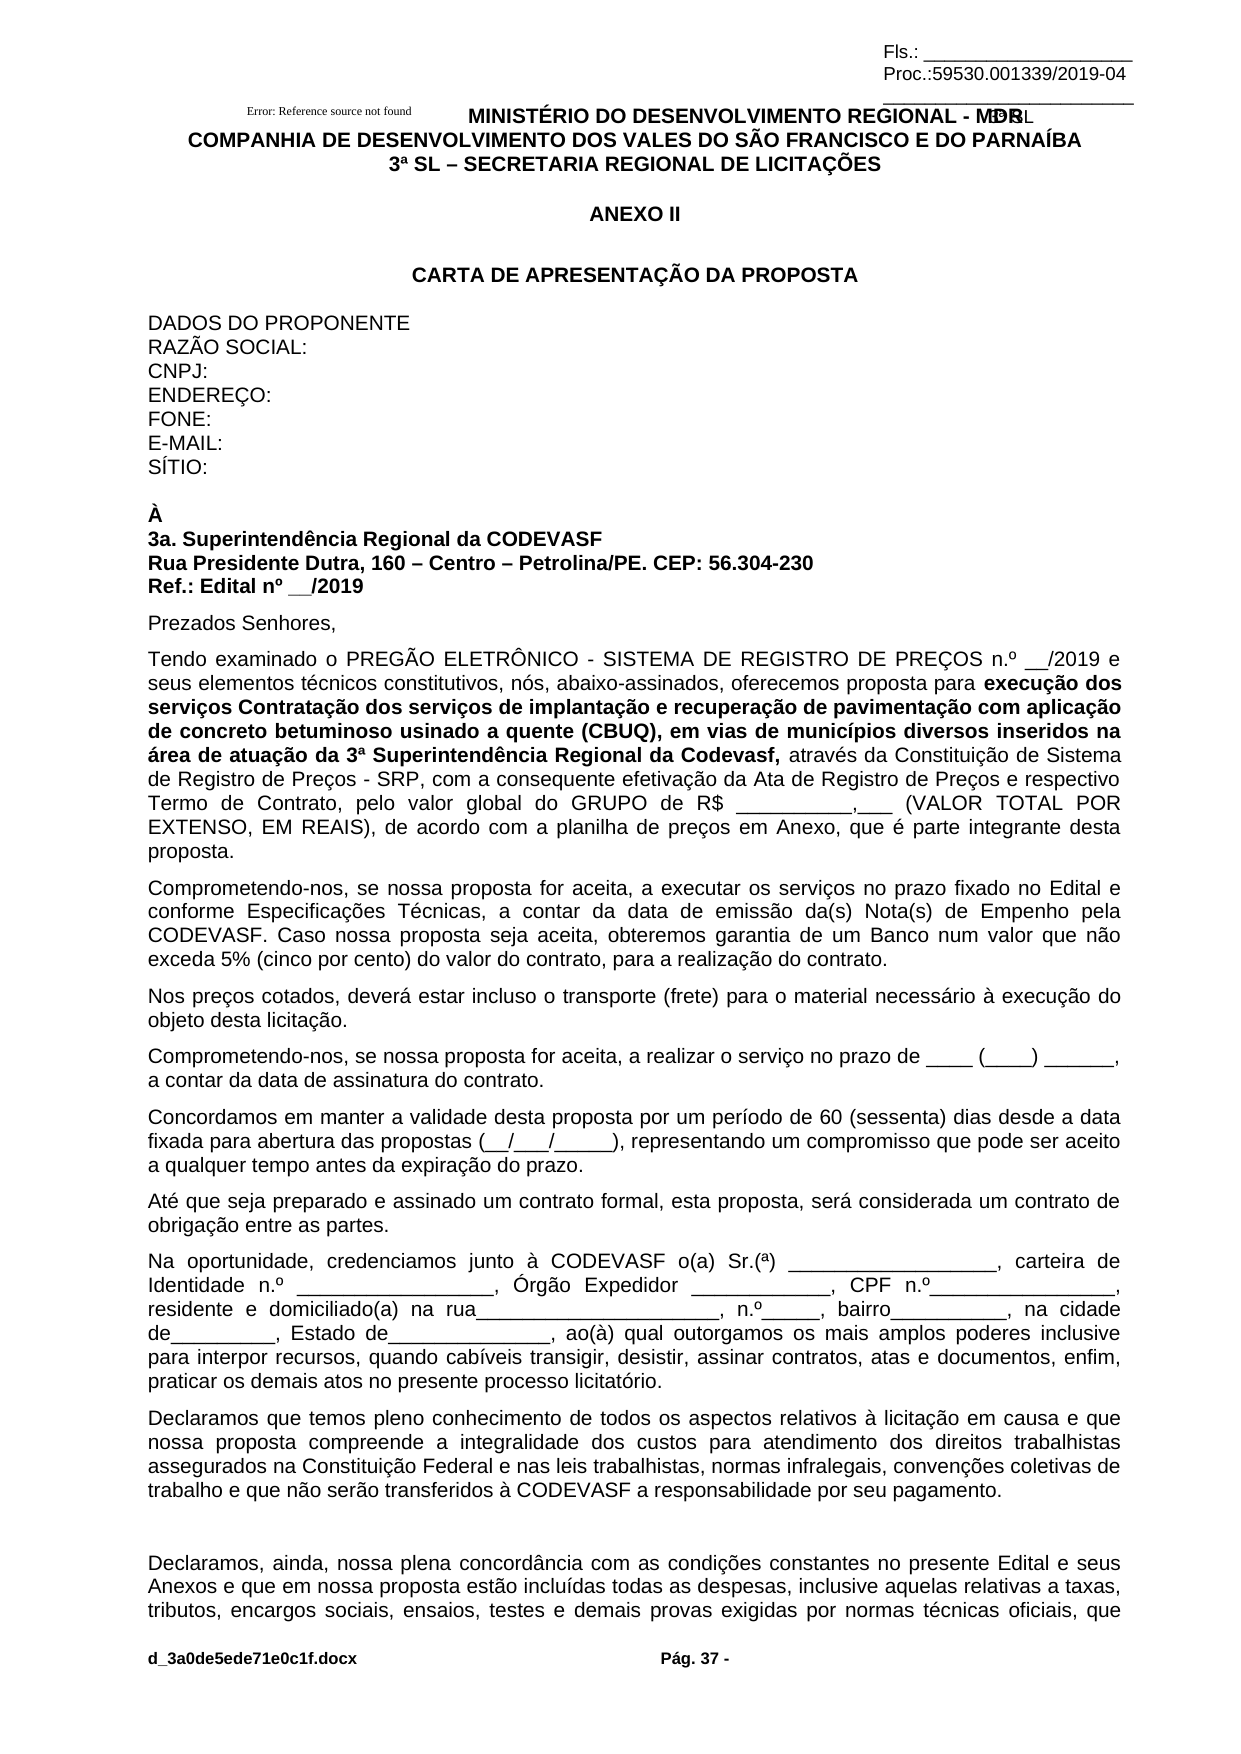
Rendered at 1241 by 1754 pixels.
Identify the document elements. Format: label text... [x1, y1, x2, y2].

subtitle ANEXO II [148, 202, 1122, 226]
text Comprometendo-nos, se nossa proposta for aceita, a realizar o serviço no prazo de ____ (____) ______, a contar da data de assinatura do contrato. [148, 1044, 1122, 1092]
text ENDEREÇO: [148, 383, 1122, 407]
text Rua Presidente Dutra, 160 – Centro – Petrolina/PE. CEP: 56.304-230 [148, 550, 1122, 574]
text À [148, 502, 1122, 526]
text RAZÃO SOCIAL: [148, 335, 1122, 359]
text FONE: [148, 407, 1122, 431]
text Na oportunidade, credenciamos junto à CODEVASF o(a) Sr.(ª) __________________, carteira de Identidade n.º _________________, Órgão Expedidor ____________, CPF n.º________________, residente e domiciliado(a) na rua_____________________, n.º_____, bairro__________, na cidade de_________, Estado de______________, ao(à) qual outorgamos os mais amplos poderes inclusive para interpor recursos, quando cabíveis transigir, desistir, assinar contratos, atas e documentos, enfim, praticar os demais atos no presente processo licitatório. [148, 1249, 1122, 1393]
text Nos preços cotados, deverá estar incluso o transporte (frete) para o material necessário à execução do objeto desta licitação. [148, 984, 1122, 1032]
text Concordamos em manter a validade desta proposta por um período de 60 (sessenta) dias desde a data fixada para abertura das propostas (__/___/_____), representando um compromisso que pode ser aceito a qualquer tempo antes da expiração do prazo. [148, 1104, 1122, 1176]
text Prezados Senhores, [148, 611, 1122, 635]
subtitle CARTA DE APRESENTAÇÃO DA PROPOSTA [148, 263, 1122, 287]
text Até que seja preparado e assinado um contrato formal, esta proposta, será considerada um contrato de obrigação entre as partes. [148, 1189, 1122, 1237]
text E-MAIL: [148, 431, 1122, 454]
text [148, 1550, 1122, 1622]
text Ref.: Edital nº __/2019 [148, 574, 1122, 598]
text SÍTIO: [148, 454, 1122, 478]
text Declaramos que temos pleno conhecimento de todos os aspectos relativos à licitação em causa e que nossa proposta compreende a integralidade dos custos para atendimento dos direitos trabalhistas assegurados na Constituição Federal e nas leis trabalhistas, normas infralegais, convenções coletivas de trabalho e que não serão transferidos à CODEVASF a responsabilidade por seu pagamento. [148, 1406, 1122, 1501]
text CNPJ: [148, 359, 1122, 383]
text Comprometendo-nos, se nossa proposta for aceita, a executar os serviços no prazo fixado no Edital e conforme Especificações Técnicas, a contar da data de emissão da(s) Nota(s) de Empenho pela CODEVASF. Caso nossa proposta seja aceita, obteremos garantia de um Banco num valor que não exceda 5% (cinco por cento) do valor do contrato, para a realização do contrato. [148, 875, 1122, 971]
text 3a. Superintendência Regional da CODEVASF [148, 526, 1125, 550]
text DADOS DO PROPONENTE [148, 311, 1122, 335]
text Tendo examinado o PREGÃO ELETRÔNICO - SISTEMA DE REGISTRO DE PREÇOS n.º __/2019 e seus elementos técnicos constitutivos, nós, abaixo-assinados, oferecemos proposta para execução dos serviços Contratação dos serviços de implantação e recuperação de pavimentação com aplicação de concreto betuminoso usinado a quente (CBUQ), em vias de municípios diversos inseridos na área de atuação da 3ª Superintendência Regional da Codevasf, através da Constituição de Sistema de Registro de Preços - SRP, com a consequente efetivação da Ata de Registro de Preços e respectivo Termo de Contrato, pelo valor global do GRUPO de R$ __________,___ (VALOR TOTAL POR EXTENSO, EM REAIS), de acordo com a planilha de preços em Anexo, que é parte integrante desta proposta. [148, 647, 1122, 863]
